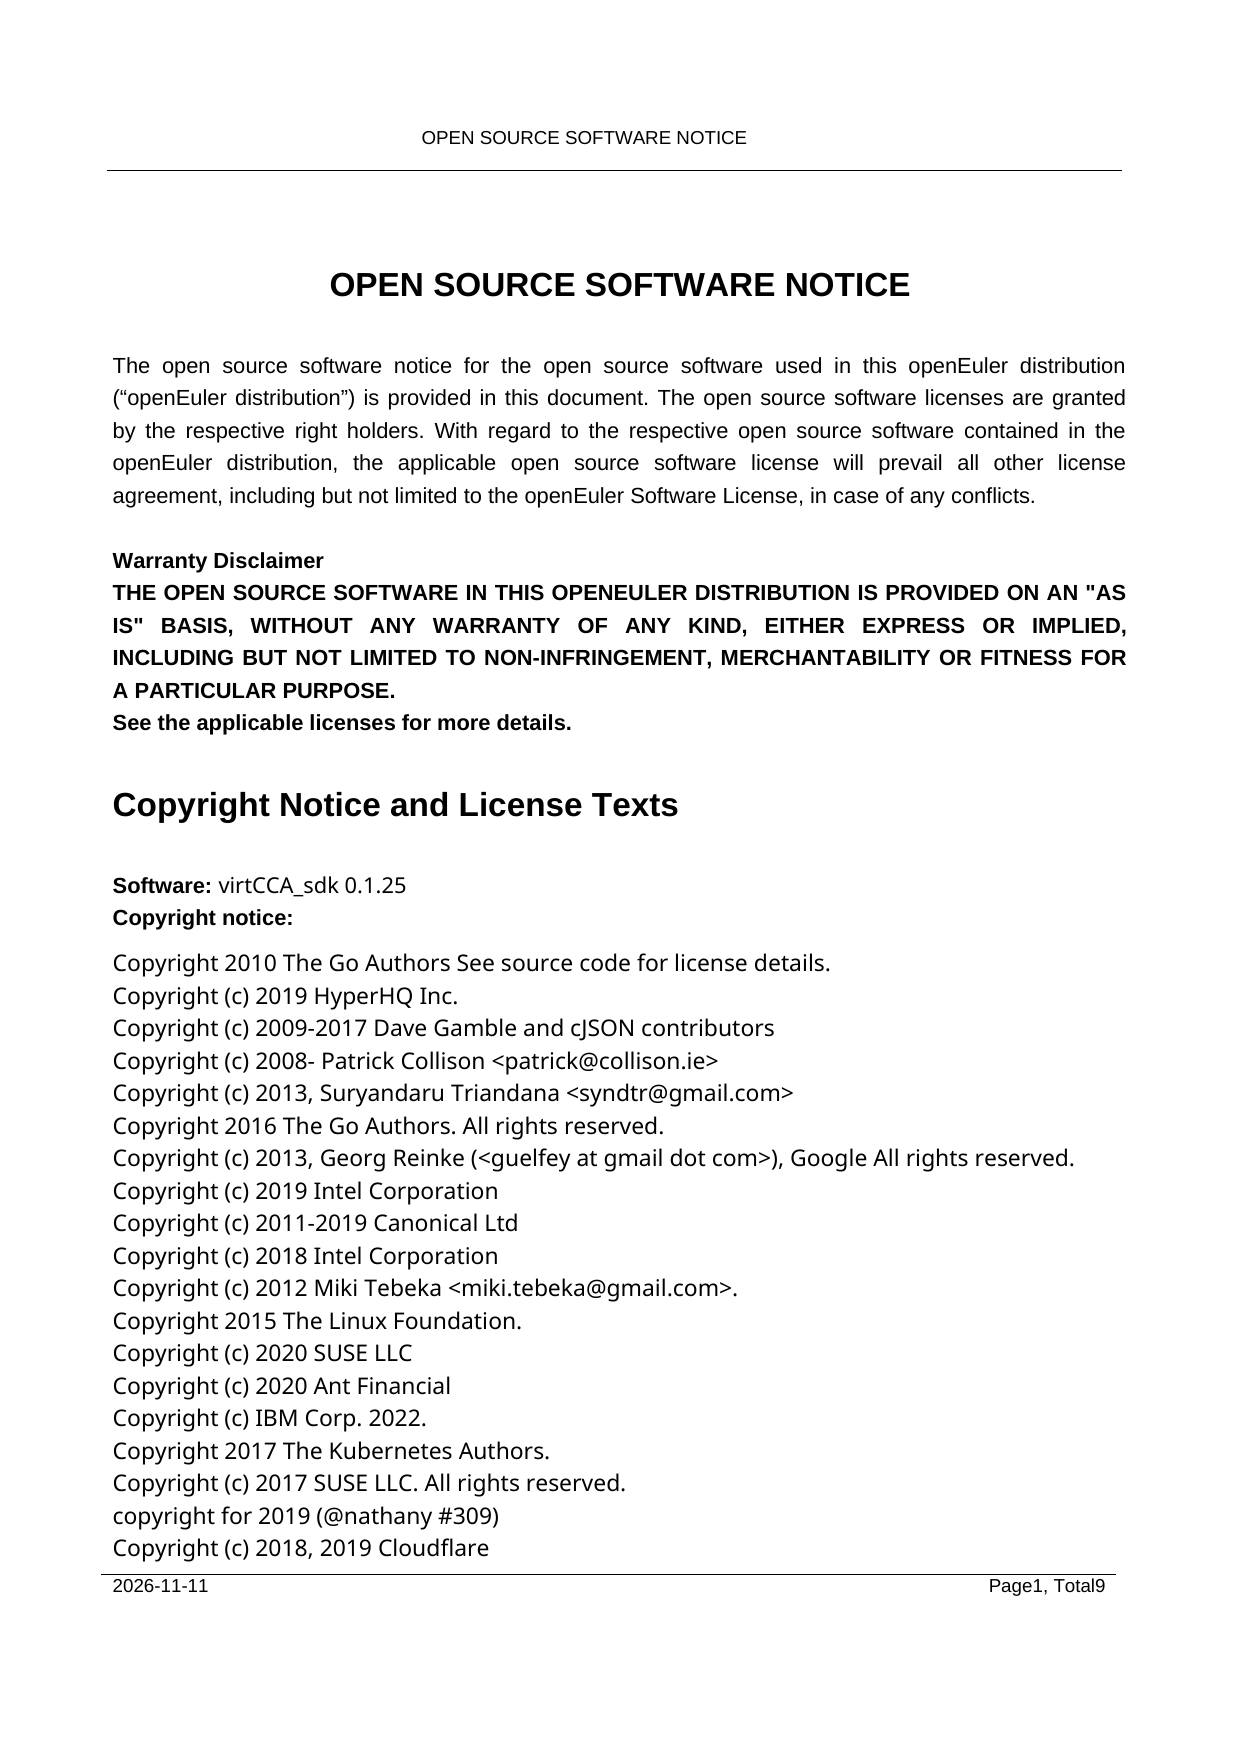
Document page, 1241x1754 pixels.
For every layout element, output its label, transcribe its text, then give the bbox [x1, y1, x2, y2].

text The open source software notice for the open source software used in this openEuler distribution (“openEuler distribution”) is provided in this document. The open source software licenses are granted by the respective right holders. With regard to the respective open source software contained in the openEuler distribution, the applicable open source software license will prevail all other license agreement, including but not limited to the openEuler Software License, in case of any conflicts. [112, 349, 1128, 511]
text Copyright Notice and License Texts [112, 771, 1128, 836]
text Warranty Disclaimer [112, 544, 1128, 576]
text OPEN SOURCE SOFTWARE NOTICE [112, 251, 1128, 316]
title Software: virtCCA_sdk 0.1.25 [112, 869, 1128, 901]
text Copyright notice: [112, 901, 1128, 934]
text THE OPEN SOURCE SOFTWARE IN THIS OPENEULER DISTRIBUTION IS PROVIDED ON AN "AS IS" BASIS, WITHOUT ANY WARRANTY OF ANY KIND, EITHER EXPRESS OR IMPLIED, INCLUDING BUT NOT LIMITED TO NON-INFRINGEMENT, MERCHANTABILITY OR FITNESS FOR A PARTICULAR PURPOSE. See the applicable licenses for more details. [112, 576, 1128, 739]
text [112, 947, 1128, 1564]
